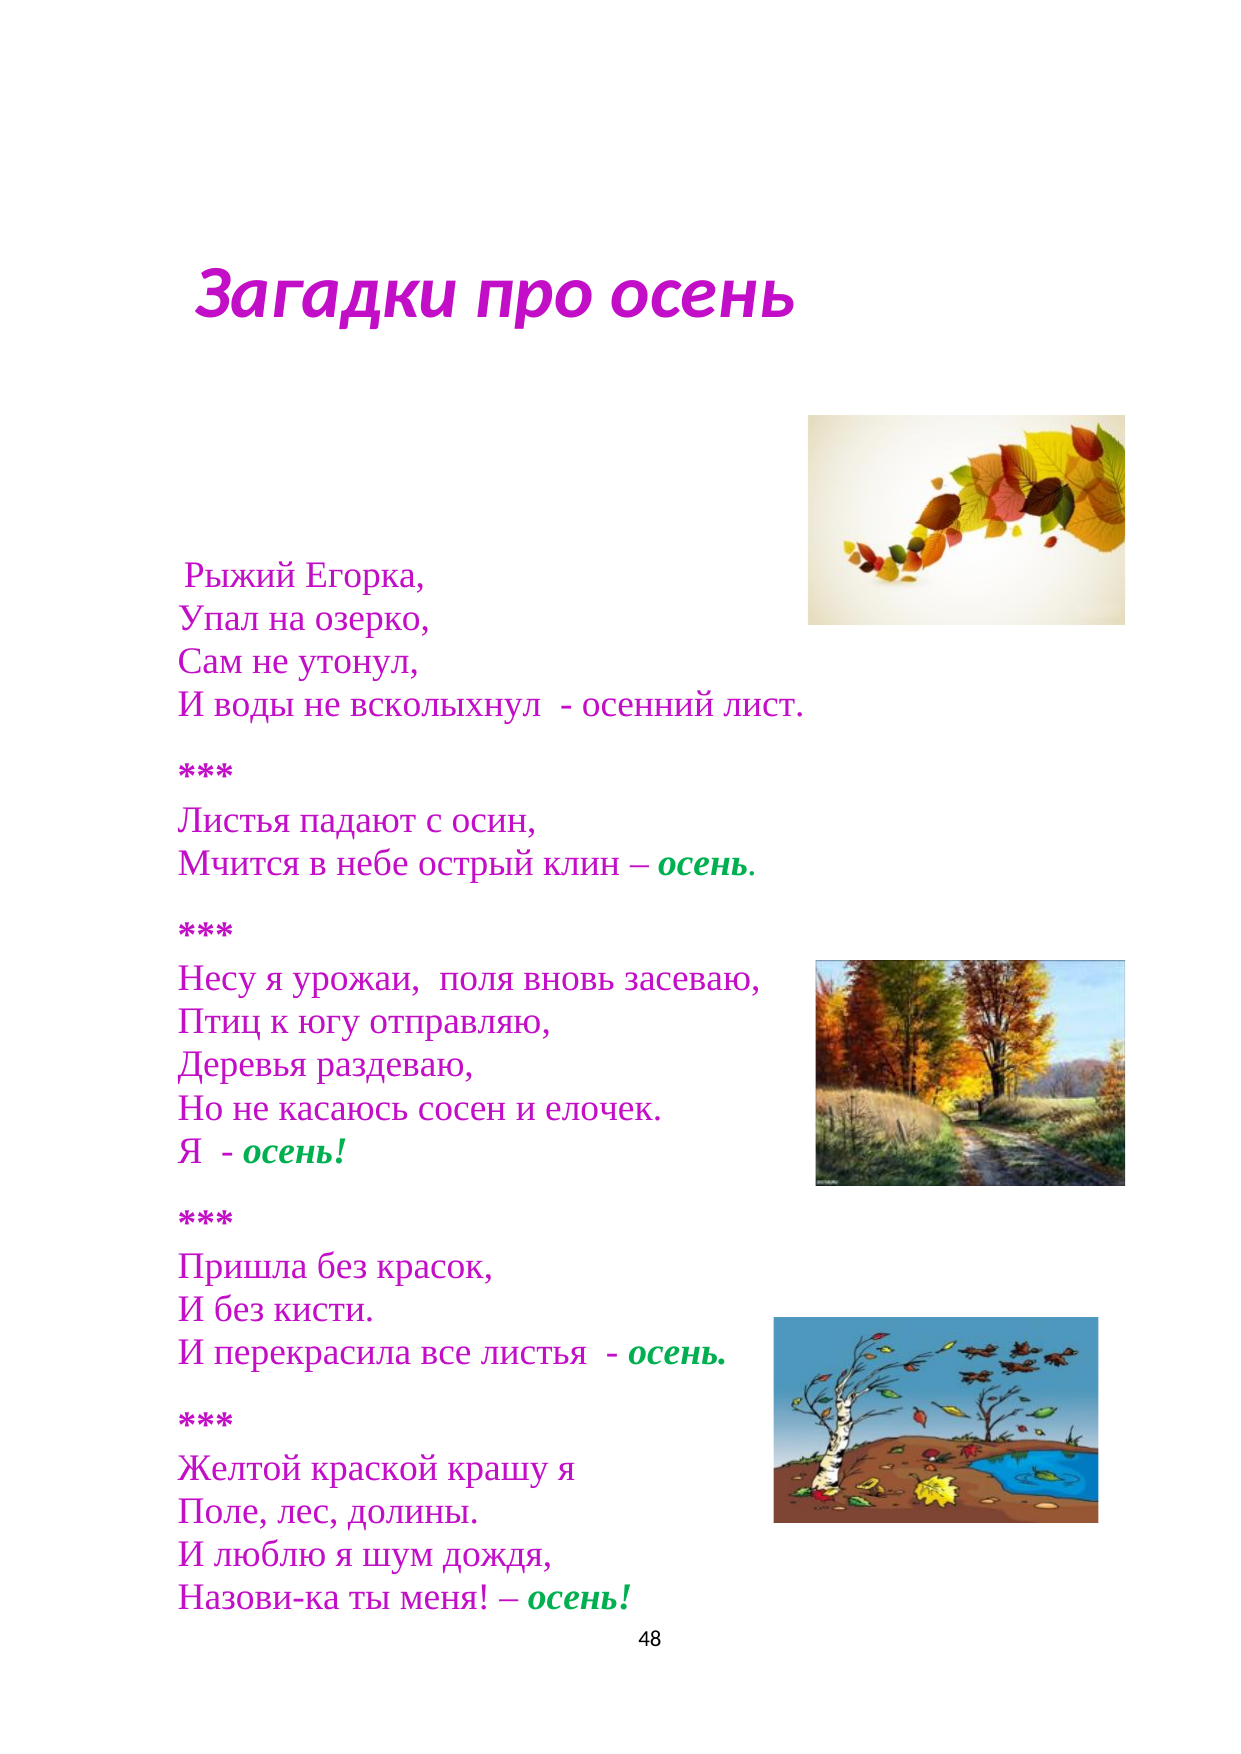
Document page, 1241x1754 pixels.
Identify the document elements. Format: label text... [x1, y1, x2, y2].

picture [773, 1373, 1099, 1402]
text *** Желтой краской крашу я Поле, лес, долины. И люблю я шум дождя, Назови-ка ты меня! – осень! [177, 1402, 1122, 1618]
text *** Пришла без красок, И без кисти. И перекрасила все листья - осень. [177, 1200, 1122, 1373]
text Рыжий Егорка, Упал на озерко, Сам не утонул, И воды не всколыхнул - осенний лист. [177, 552, 1122, 725]
picture [815, 960, 1125, 1186]
picture [807, 415, 1125, 625]
text Загадки про осень [177, 244, 1122, 336]
text *** Листья падают с осин, Мчится в небе острый клин – осень. [177, 754, 1122, 883]
